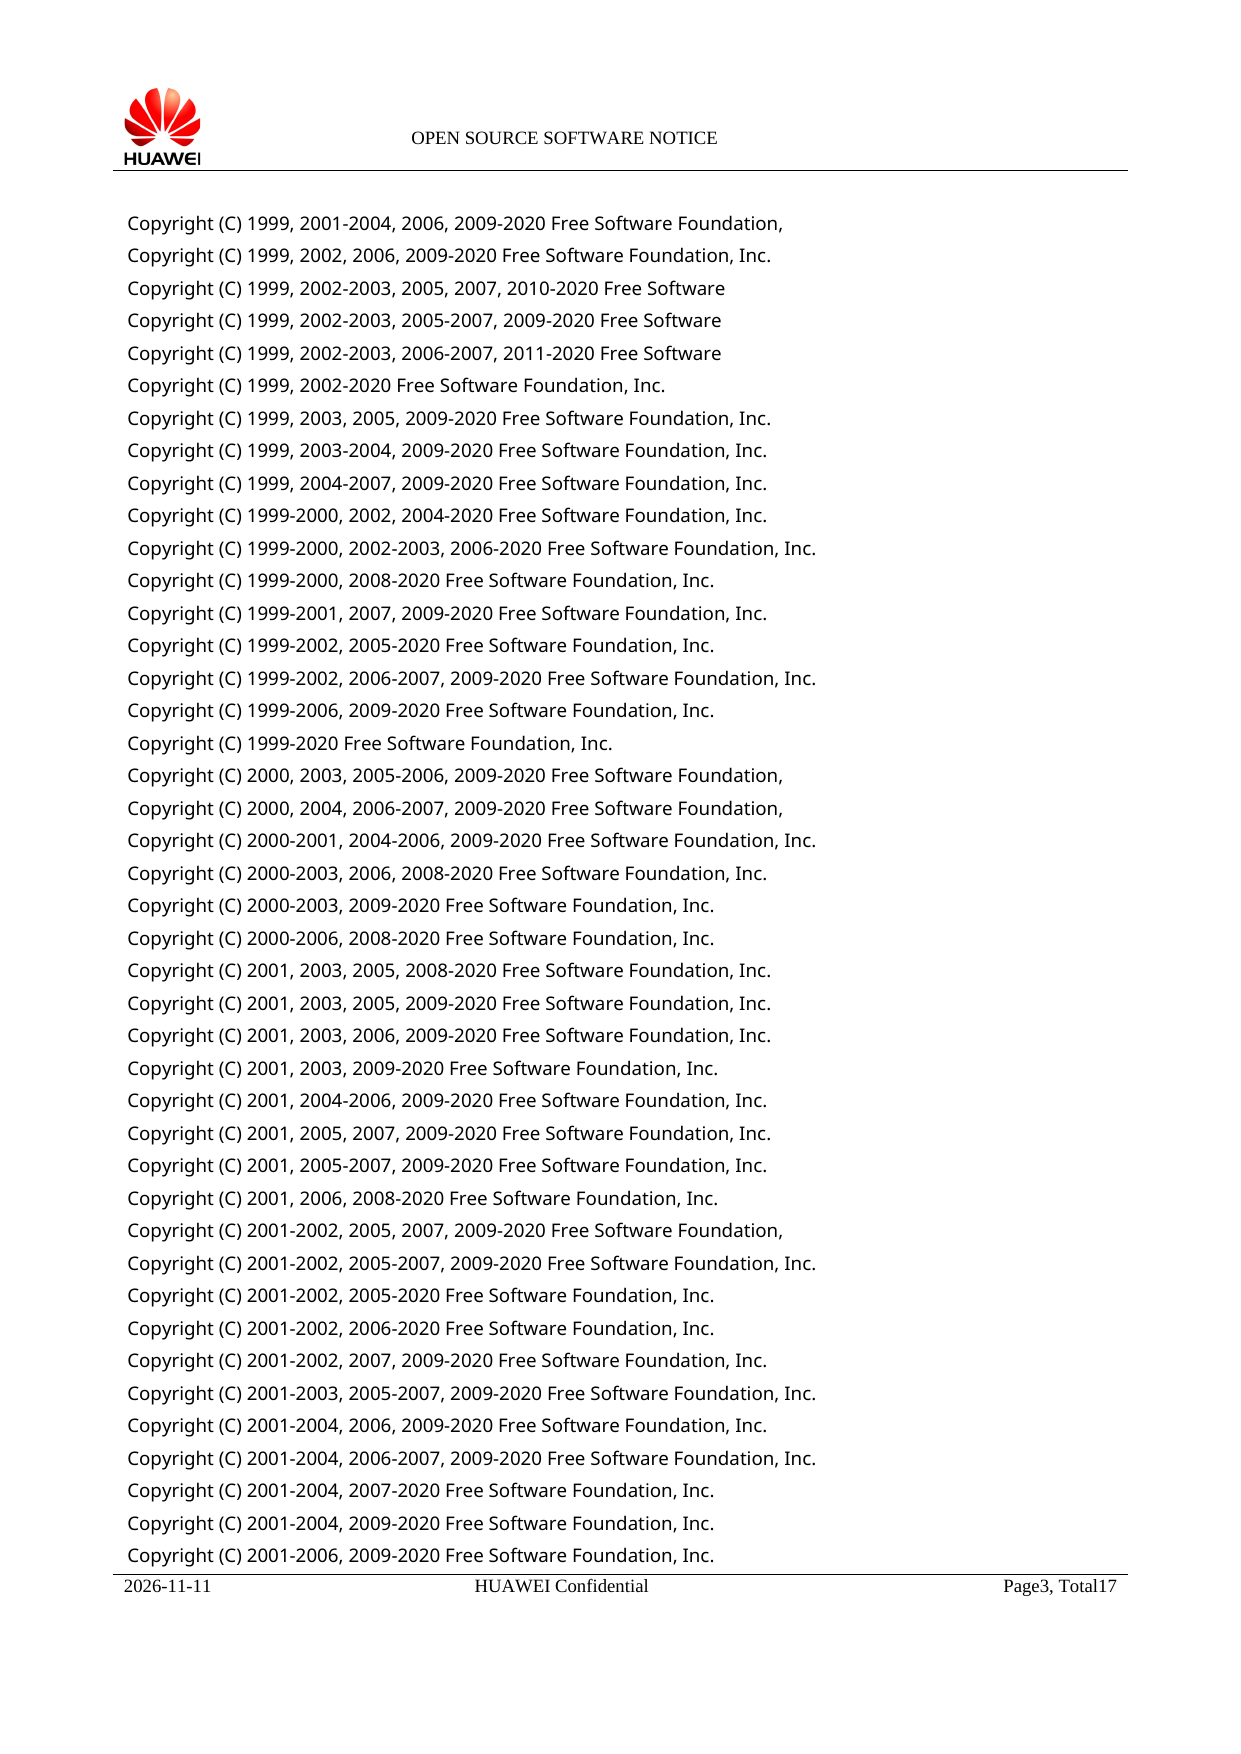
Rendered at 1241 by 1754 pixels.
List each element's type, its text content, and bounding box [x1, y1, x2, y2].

text Copyright (C) 2001-2004, 2006-2007, 2009-2020 Free Software Foundation, Inc. [112, 1441, 1128, 1474]
text Copyright (C) 2001-2006, 2009-2020 Free Software Foundation, Inc. [112, 1539, 1128, 1571]
text Copyright (C) 1999-2000, 2002, 2004-2020 Free Software Foundation, Inc. [112, 499, 1128, 531]
text Copyright (C) 1999, 2003, 2005, 2009-2020 Free Software Foundation, Inc. [112, 401, 1128, 434]
text Copyright (C) 2001, 2003, 2005, 2008-2020 Free Software Foundation, Inc. [112, 954, 1128, 986]
text Copyright (C) 1999-2002, 2005-2020 Free Software Foundation, Inc. [112, 629, 1128, 661]
text Copyright (C) 2001, 2004-2006, 2009-2020 Free Software Foundation, Inc. [112, 1084, 1128, 1116]
text Copyright (C) 1999, 2003-2004, 2009-2020 Free Software Foundation, Inc. [112, 434, 1128, 466]
text Copyright (C) 2000-2006, 2008-2020 Free Software Foundation, Inc. [112, 921, 1128, 954]
text Copyright (C) 1999, 2002-2003, 2005, 2007, 2010-2020 Free Software [112, 271, 1128, 304]
text Copyright (C) 1999, 2002-2003, 2006-2007, 2011-2020 Free Software [112, 336, 1128, 369]
text Copyright (C) 2000, 2003, 2005-2006, 2009-2020 Free Software Foundation, [112, 759, 1128, 791]
text Copyright (C) 2001-2002, 2005-2020 Free Software Foundation, Inc. [112, 1279, 1128, 1311]
text Copyright (C) 2001, 2005-2007, 2009-2020 Free Software Foundation, Inc. [112, 1149, 1128, 1181]
text Copyright (C) 2001-2004, 2007-2020 Free Software Foundation, Inc. [112, 1474, 1128, 1506]
text Copyright (C) 2001-2004, 2006, 2009-2020 Free Software Foundation, Inc. [112, 1409, 1128, 1441]
text Copyright (C) 2001, 2003, 2009-2020 Free Software Foundation, Inc. [112, 1051, 1128, 1084]
text Copyright (C) 1999-2000, 2008-2020 Free Software Foundation, Inc. [112, 564, 1128, 596]
text Copyright (C) 1999-2000, 2002-2003, 2006-2020 Free Software Foundation, Inc. [112, 531, 1128, 564]
text Copyright (C) 1999-2006, 2009-2020 Free Software Foundation, Inc. [112, 694, 1128, 726]
text Copyright (C) 1999-2020 Free Software Foundation, Inc. [112, 726, 1128, 759]
text Copyright (C) 2001-2002, 2007, 2009-2020 Free Software Foundation, Inc. [112, 1344, 1128, 1376]
text Copyright (C) 2001, 2003, 2006, 2009-2020 Free Software Foundation, Inc. [112, 1019, 1128, 1051]
text Copyright (C) 2001, 2005, 2007, 2009-2020 Free Software Foundation, Inc. [112, 1116, 1128, 1149]
text Copyright (C) 2001-2002, 2006-2020 Free Software Foundation, Inc. [112, 1311, 1128, 1344]
text Copyright (C) 1999, 2001-2004, 2006, 2009-2020 Free Software Foundation, [112, 206, 1128, 239]
text Copyright (C) 2001-2002, 2005, 2007, 2009-2020 Free Software Foundation, [112, 1214, 1128, 1246]
text Copyright (C) 1999, 2002, 2006, 2009-2020 Free Software Foundation, Inc. [112, 239, 1128, 271]
picture [124, 88, 201, 165]
text Copyright (C) 2000-2001, 2004-2006, 2009-2020 Free Software Foundation, Inc. [112, 824, 1128, 856]
text Copyright (C) 1999, 2002-2003, 2005-2007, 2009-2020 Free Software [112, 304, 1128, 336]
text Copyright (C) 2000, 2004, 2006-2007, 2009-2020 Free Software Foundation, [112, 791, 1128, 824]
text Copyright (C) 1999, 2004-2007, 2009-2020 Free Software Foundation, Inc. [112, 466, 1128, 499]
text Copyright (C) 1999-2002, 2006-2007, 2009-2020 Free Software Foundation, Inc. [112, 661, 1128, 694]
text Copyright (C) 2001, 2006, 2008-2020 Free Software Foundation, Inc. [112, 1181, 1128, 1214]
text Copyright (C) 2001-2004, 2009-2020 Free Software Foundation, Inc. [112, 1506, 1128, 1539]
text Copyright (C) 2000-2003, 2009-2020 Free Software Foundation, Inc. [112, 889, 1128, 921]
text Copyright (C) 1999, 2002-2020 Free Software Foundation, Inc. [112, 369, 1128, 401]
text Copyright (C) 2001, 2003, 2005, 2009-2020 Free Software Foundation, Inc. [112, 986, 1128, 1019]
text Copyright (C) 1999-2001, 2007, 2009-2020 Free Software Foundation, Inc. [112, 596, 1128, 629]
text Copyright (C) 2001-2003, 2005-2007, 2009-2020 Free Software Foundation, Inc. [112, 1376, 1128, 1409]
text Copyright (C) 2001-2002, 2005-2007, 2009-2020 Free Software Foundation, Inc. [112, 1246, 1128, 1279]
text Copyright (C) 2000-2003, 2006, 2008-2020 Free Software Foundation, Inc. [112, 856, 1128, 889]
